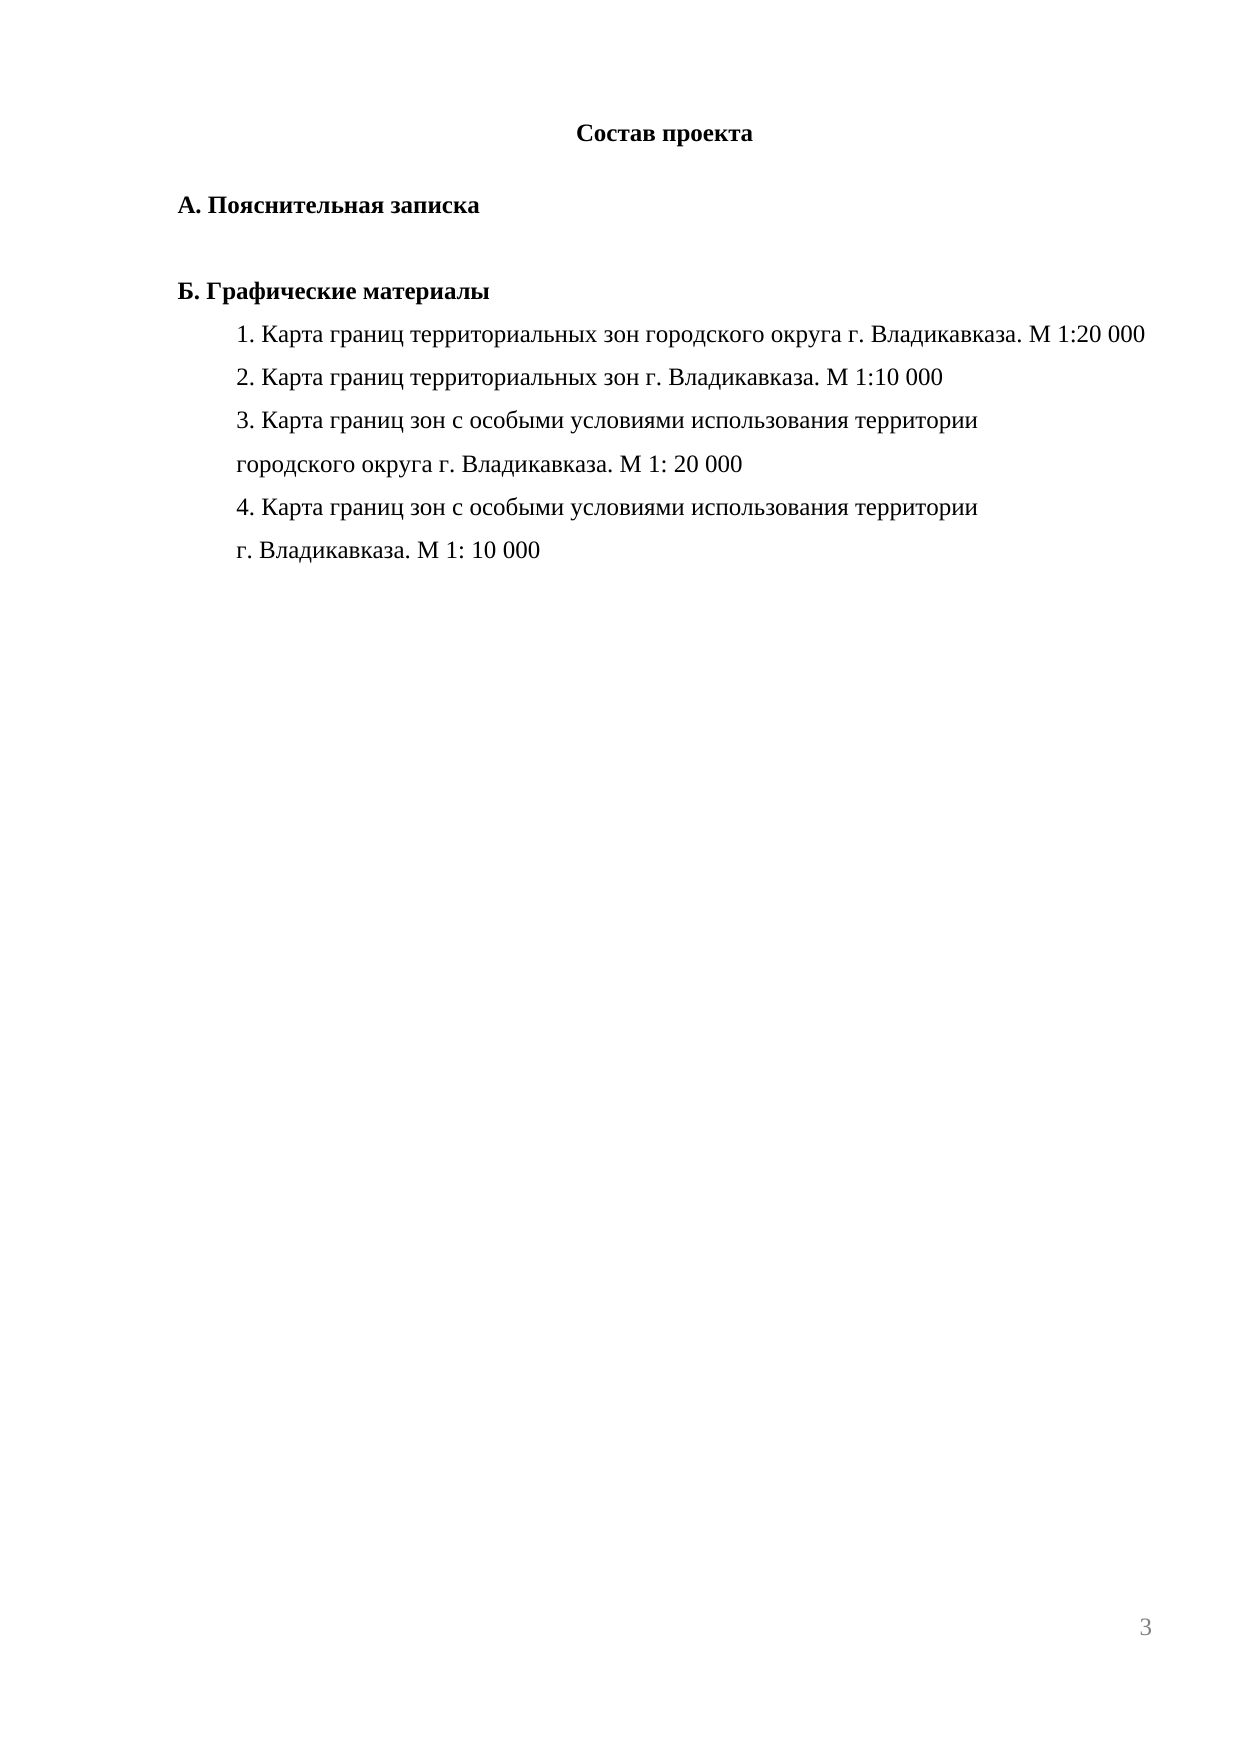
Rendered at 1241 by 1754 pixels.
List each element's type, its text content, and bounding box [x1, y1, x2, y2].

text 4. Карта границ зон с особыми условиями использования территории [177, 492, 1152, 521]
text 3. Карта границ зон с особыми условиями использования территории [177, 406, 1152, 434]
text 2. Карта границ территориальных зон г. Владикавказа. М 1:10 000 [177, 362, 1152, 391]
text 1. Карта границ территориальных зон городского округа г. Владикавказа. М 1:20 000 [177, 319, 1152, 348]
text Б. Графические материалы [177, 276, 1152, 305]
text Состав проекта [177, 118, 1152, 147]
text г. Владикавказа. М 1: 10 000 [177, 535, 1152, 564]
text городского округа г. Владикавказа. М 1: 20 000 [177, 449, 1152, 477]
text А. Пояснительная записка [177, 190, 1152, 219]
